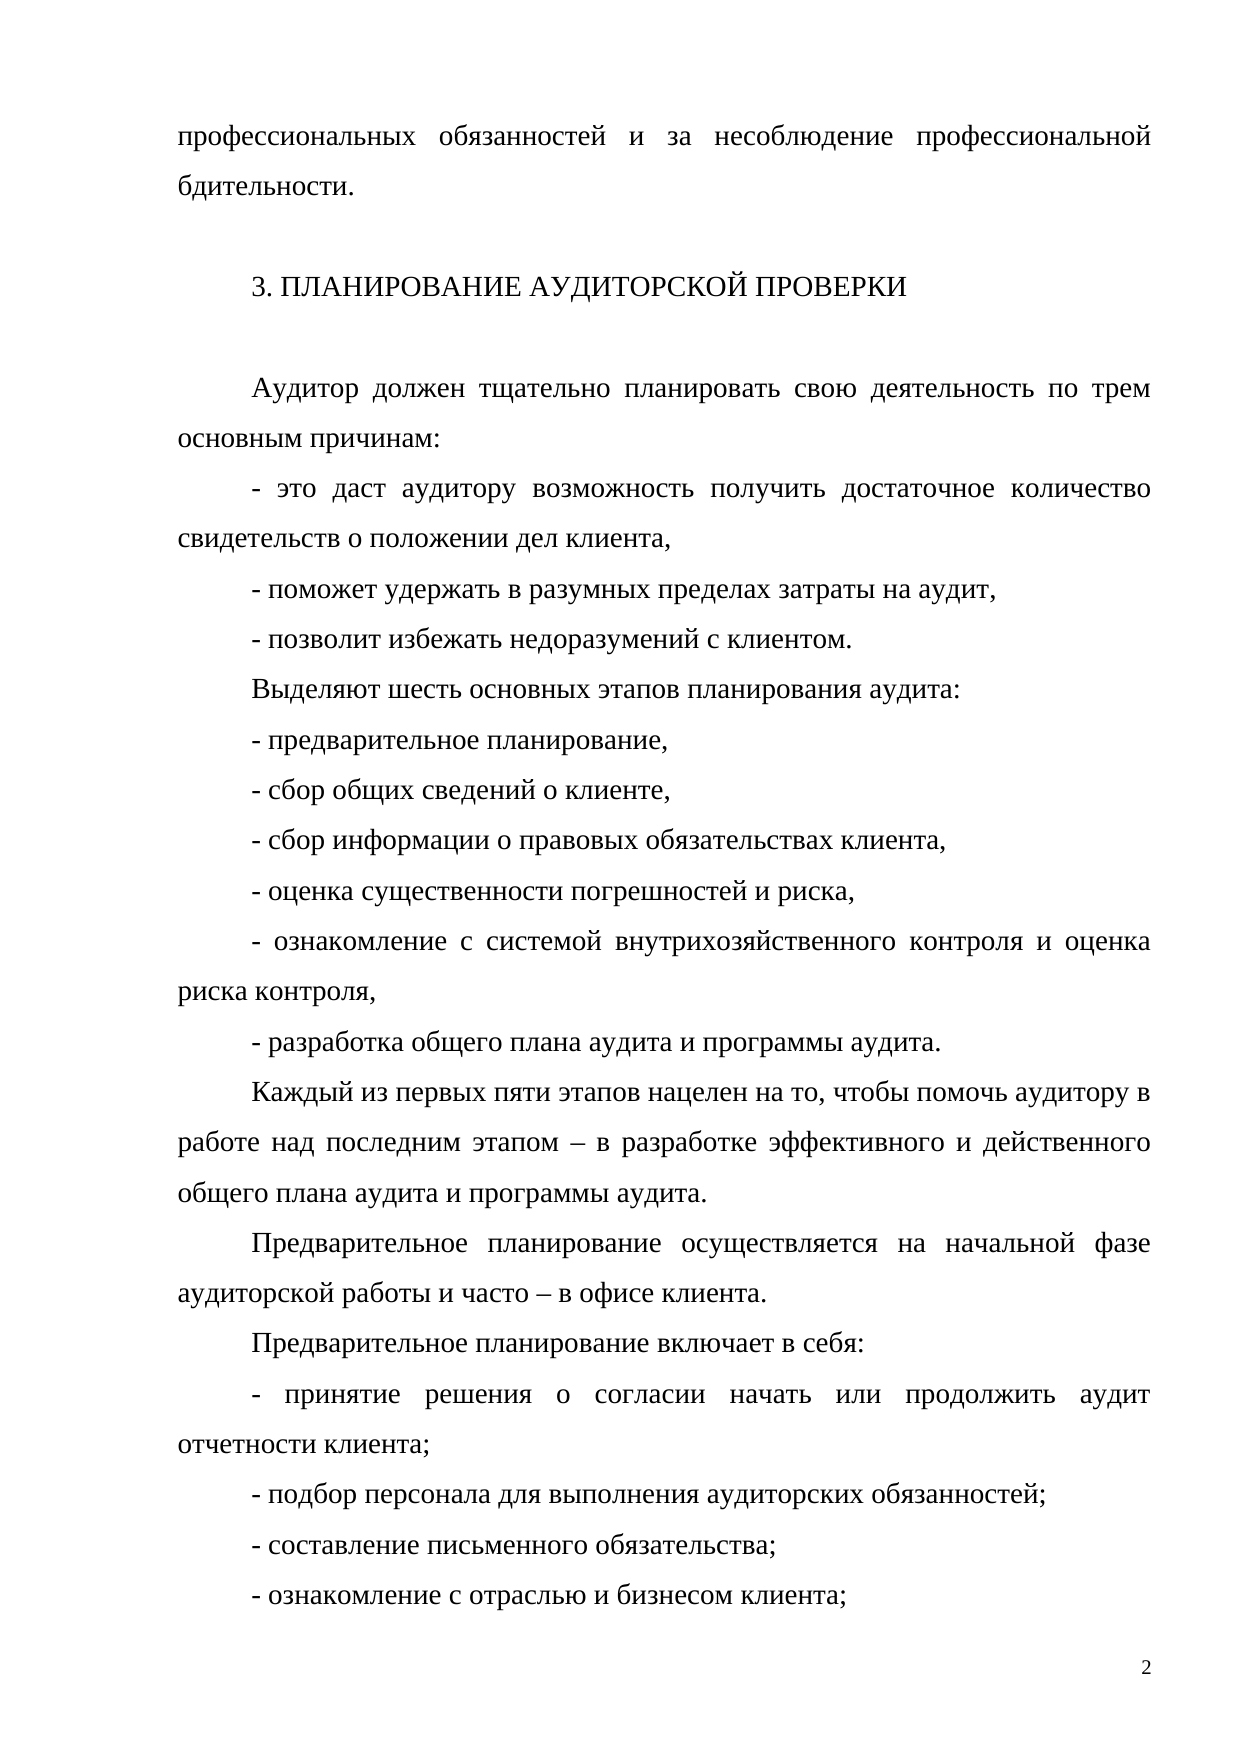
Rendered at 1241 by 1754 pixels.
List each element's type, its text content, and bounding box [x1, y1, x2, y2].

text - оценка существенности погрешностей и риска, [177, 873, 1152, 906]
text Предварительное планирование осуществляется на начальной фазе аудиторской работы и часто – в офисе клиента. [177, 1225, 1152, 1309]
text Каждый из первых пяти этапов нацелен на то, чтобы помочь аудитору в работе над последним этапом – в разработке эффективного и действенного общего плана аудита и программы аудита. [177, 1074, 1152, 1208]
text - сбор информации о правовых обязательствах клиента, [177, 822, 1152, 856]
text 3. ПЛАНИРОВАНИЕ АУДИТОРСКОЙ ПРОВЕРКИ [177, 269, 1152, 303]
text - это даст аудитору возможность получить достаточное количество свидетельств о положении дел клиента, [177, 470, 1152, 554]
text - подбор персонала для выполнения аудиторских обязанностей; [177, 1477, 1152, 1510]
text - принятие решения о согласии начать или продолжить аудит отчетности клиента; [177, 1376, 1152, 1460]
text Выделяют шесть основных этапов планирования аудита: [177, 672, 1152, 705]
text Предварительное планирование включает в себя: [177, 1326, 1152, 1359]
text - составление письменного обязательства; [177, 1527, 1152, 1560]
text - ознакомление с системой внутрихозяйственного контроля и оценка риска контроля, [177, 923, 1152, 1007]
text - позволит избежать недоразумений с клиентом. [177, 621, 1152, 655]
text Аудитор должен тщательно планировать свою деятельность по трем основным причинам: [177, 370, 1152, 453]
text - поможет удержать в разумных пределах затраты на аудит, [177, 571, 1152, 604]
text - сбор общих сведений о клиенте, [177, 772, 1152, 806]
text - предварительное планирование, [177, 722, 1152, 755]
text - ознакомление с отраслью и бизнесом клиента; [177, 1577, 1152, 1611]
text - разработка общего плана аудита и программы аудита. [177, 1024, 1152, 1057]
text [177, 118, 1152, 202]
